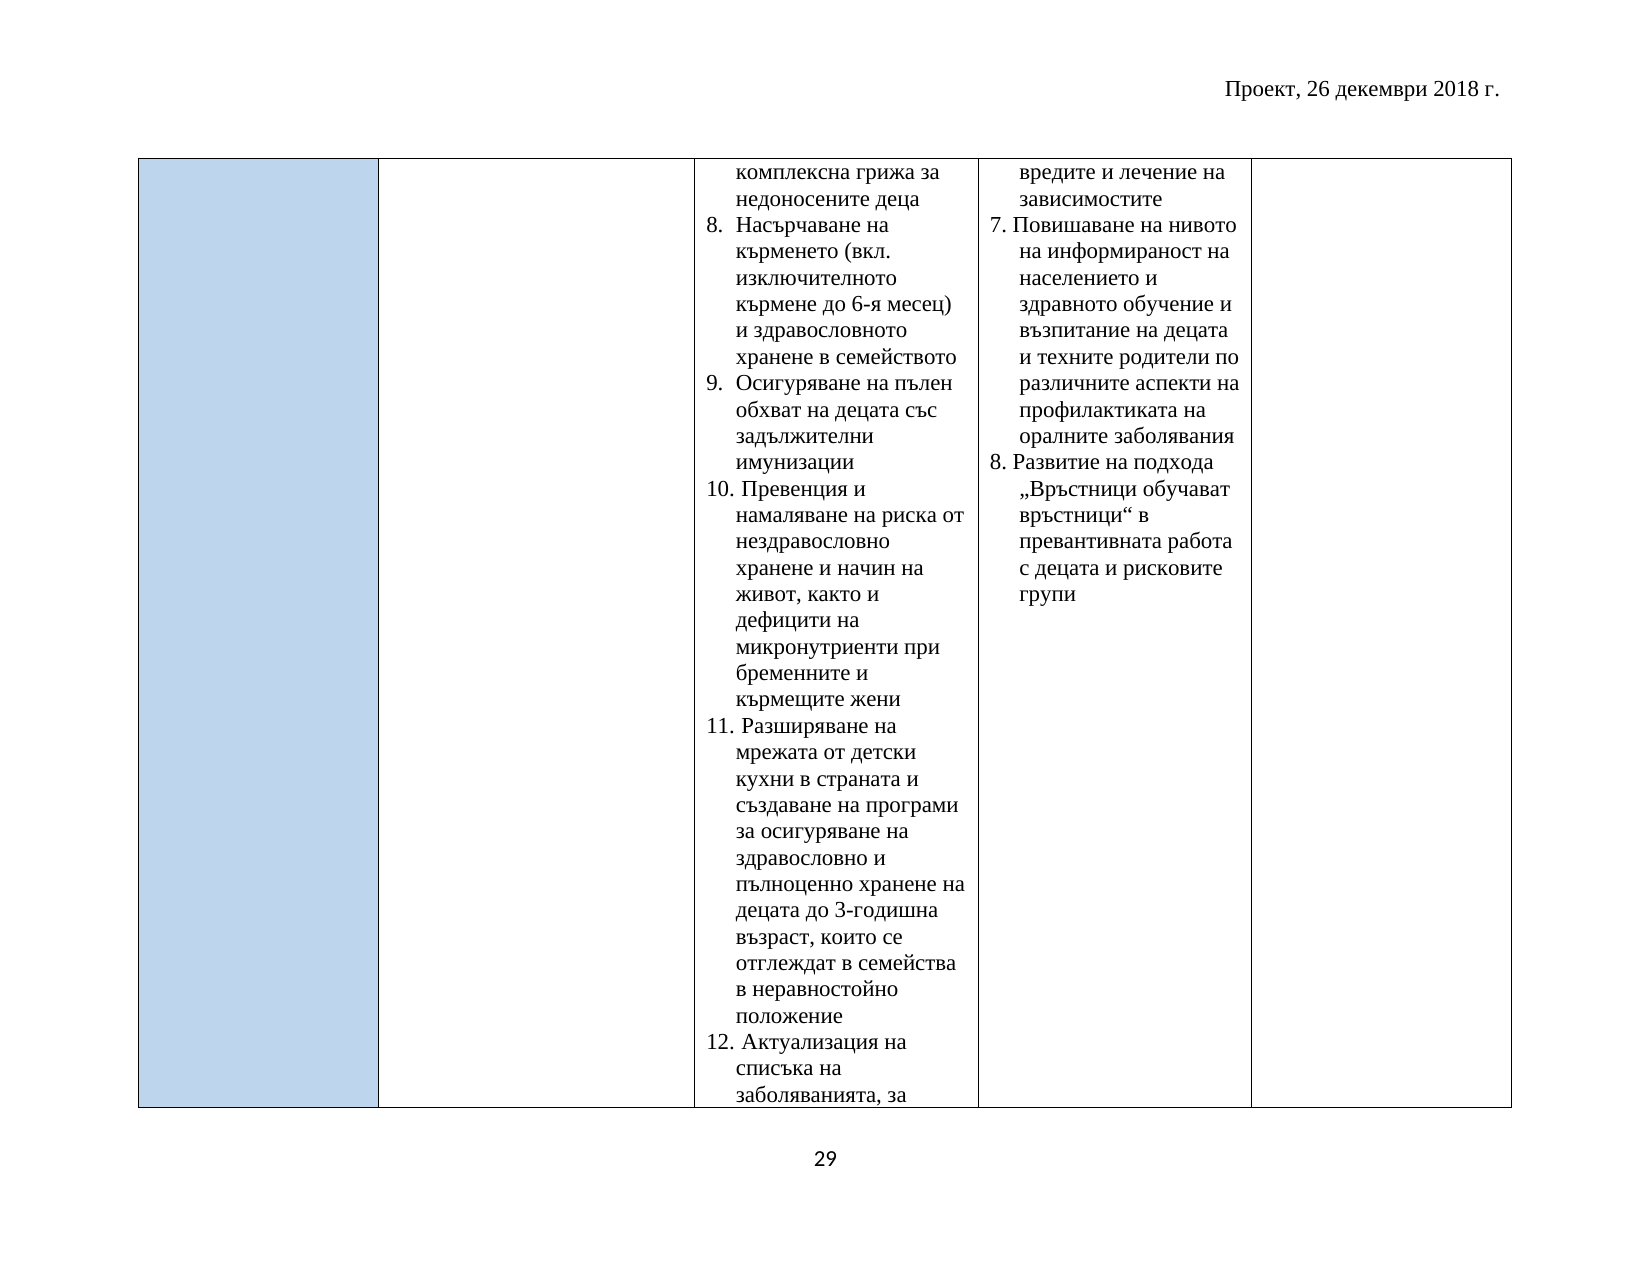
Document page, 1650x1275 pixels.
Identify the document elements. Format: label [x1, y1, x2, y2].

table_cell [139, 159, 378, 1107]
table_cell [695, 159, 978, 1107]
table_cell [979, 159, 1251, 1107]
table_cell [379, 159, 694, 1107]
table_cell [1252, 159, 1511, 1107]
